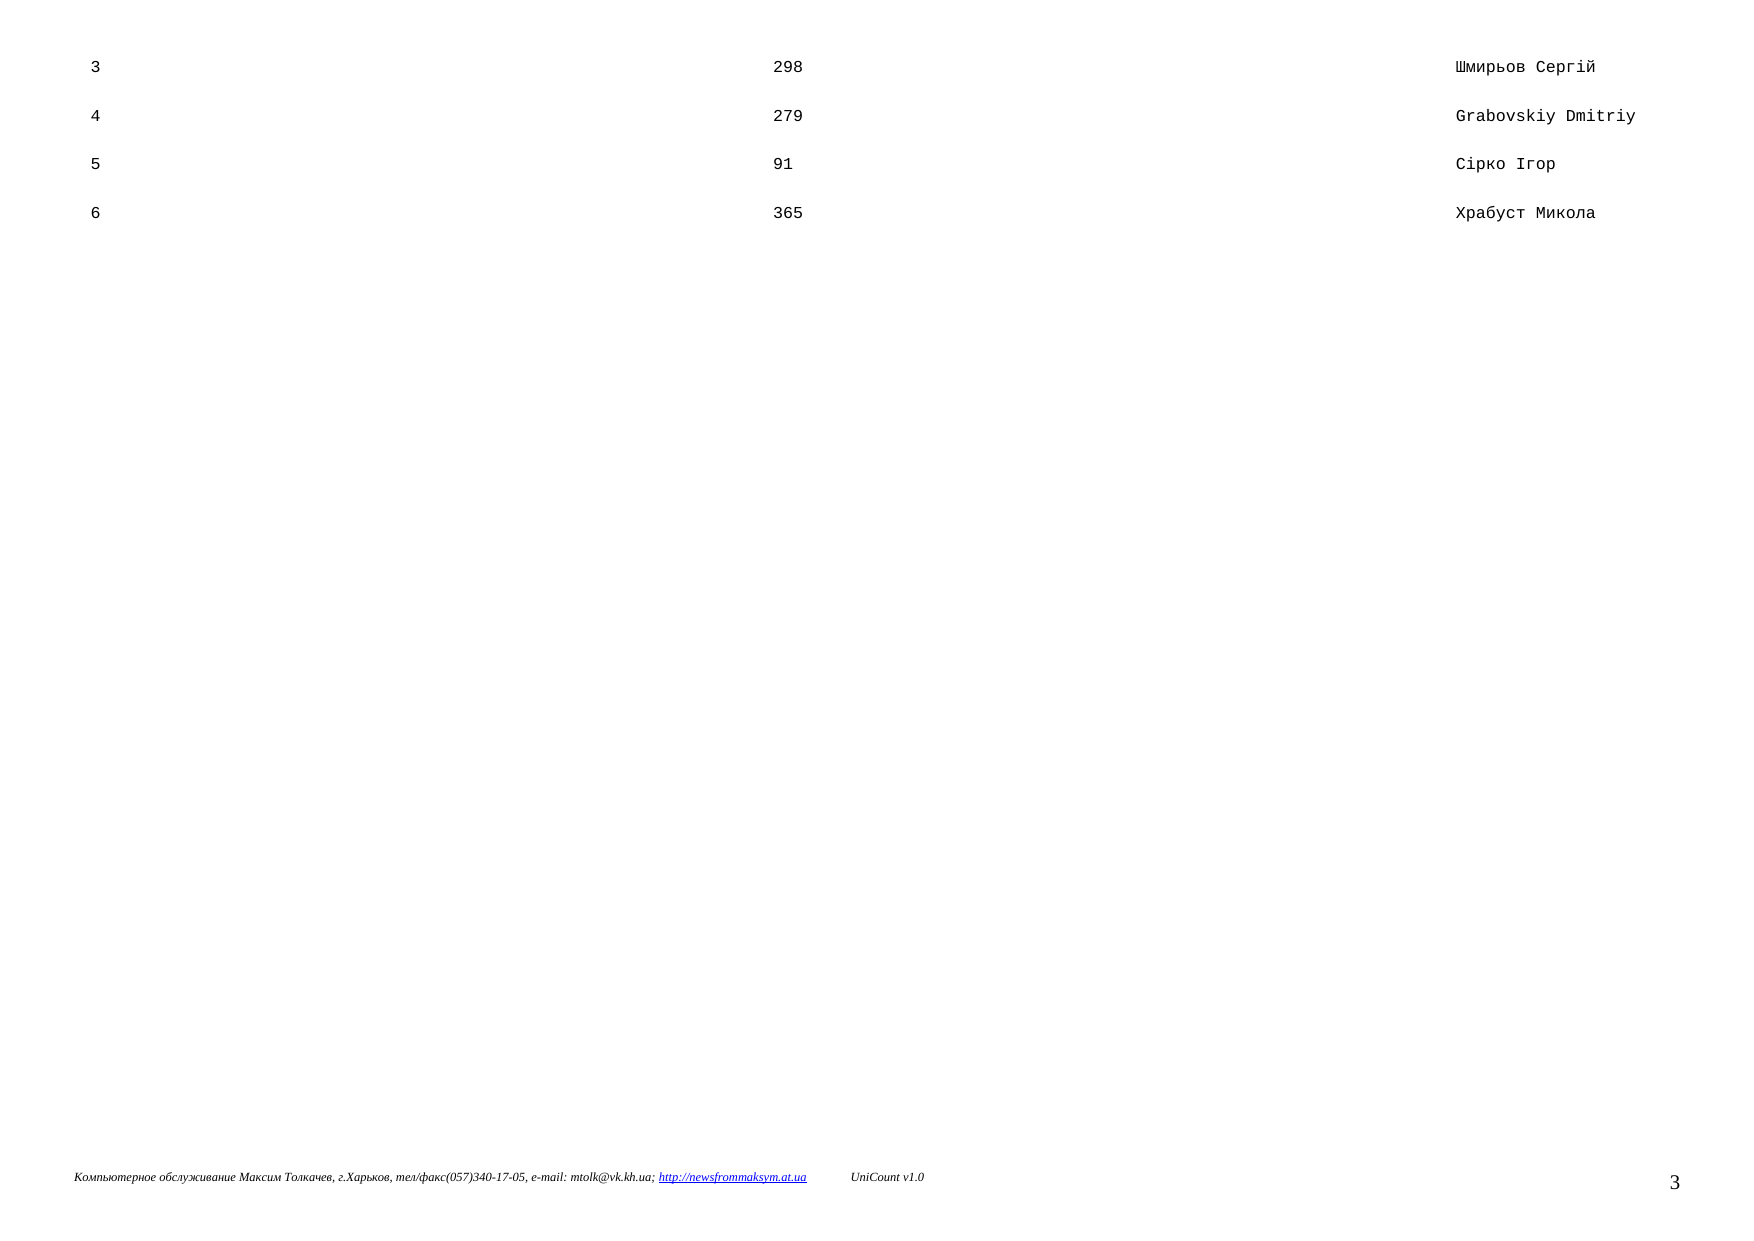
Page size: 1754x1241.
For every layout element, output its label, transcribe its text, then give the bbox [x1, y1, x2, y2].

table_cell Grabovskiy Dmitriy [1444, 108, 1754, 156]
table_cell Сірко Ігор [1444, 156, 1754, 204]
table_cell 365 [762, 204, 1444, 253]
table_cell 279 [762, 108, 1444, 156]
table_cell Храбуст Микола [1444, 204, 1754, 253]
table_cell 91 [762, 156, 1444, 204]
table_cell 298 [762, 59, 1444, 107]
table_cell 4 [79, 108, 762, 156]
table_cell Шмирьов Сергій [1444, 59, 1754, 107]
table_cell 3 [79, 59, 762, 107]
table_cell 5 [79, 156, 762, 204]
table_cell 6 [79, 204, 762, 253]
